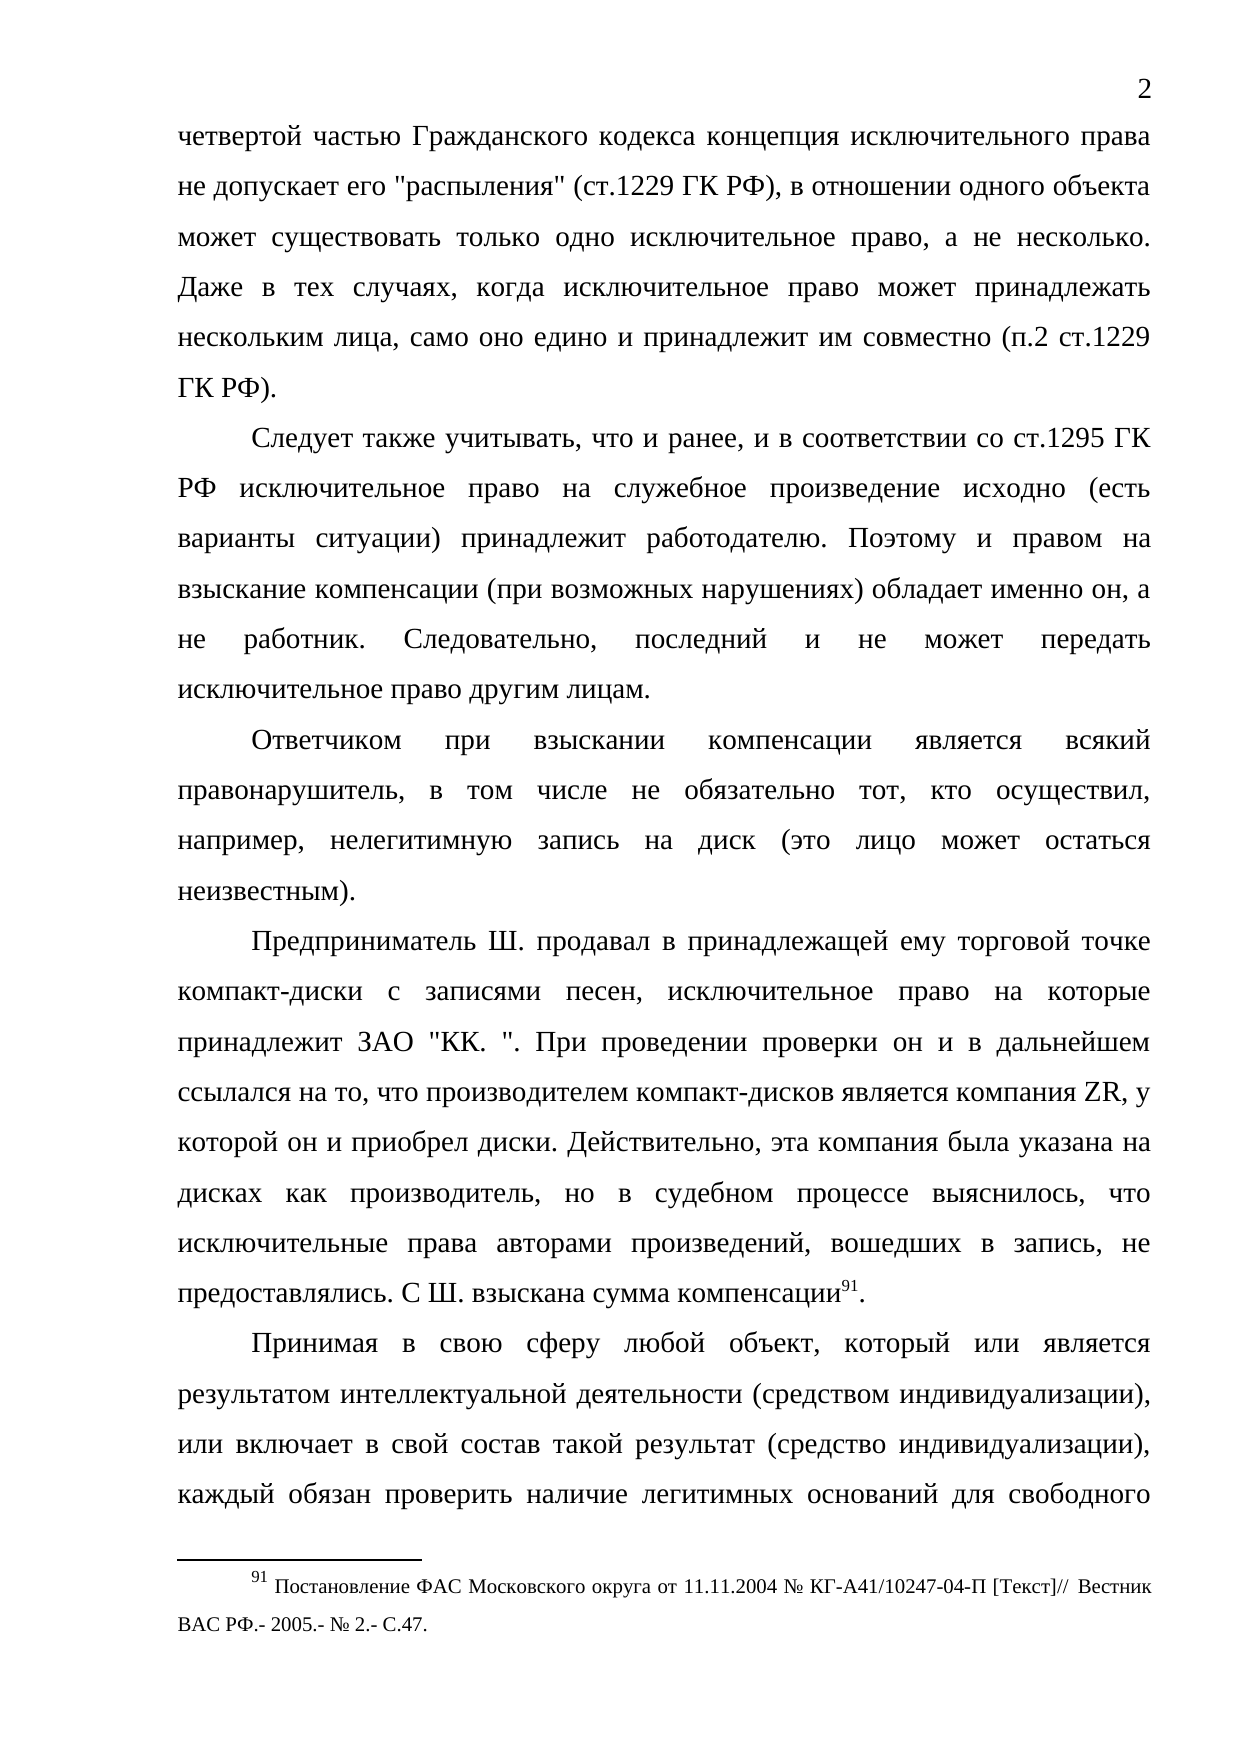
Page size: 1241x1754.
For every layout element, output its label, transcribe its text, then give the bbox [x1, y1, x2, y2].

text Ответчиком при взыскании компенсации является всякий правонарушитель, в том числе не обязательно тот, кто осуществил, например, нелегитимную запись на диск (это лицо может остаться неизвестным). [177, 722, 1152, 906]
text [177, 118, 1152, 403]
text Следует также учитывать, что и ранее, и в соответствии со ст.1295 ГК РФ исключительное право на служебное произведение исходно (есть варианты ситуации) принадлежит работодателю. Поэтому и правом на взыскание компенсации (при возможных нарушениях) обладает именно он, а не работник. Следовательно, последний и не может передать исключительное право другим лицам. [177, 420, 1152, 705]
text Предприниматель Ш. продавал в принадлежащей ему торговой точке компакт-диски с записями песен, исключительное право на которые принадлежит ЗАО "КК. ". При проведении проверки он и в дальнейшем ссылался на то, что производителем компакт-дисков является компания ZR, у которой он и приобрел диски. Действительно, эта компания была указана на дисках как производитель, но в судебном процессе выяснилось, что исключительные права авторами произведений, вошедших в запись, не предоставлялись. С Ш. взыскана сумма компенсации. [177, 923, 1152, 1309]
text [177, 1326, 1152, 1510]
